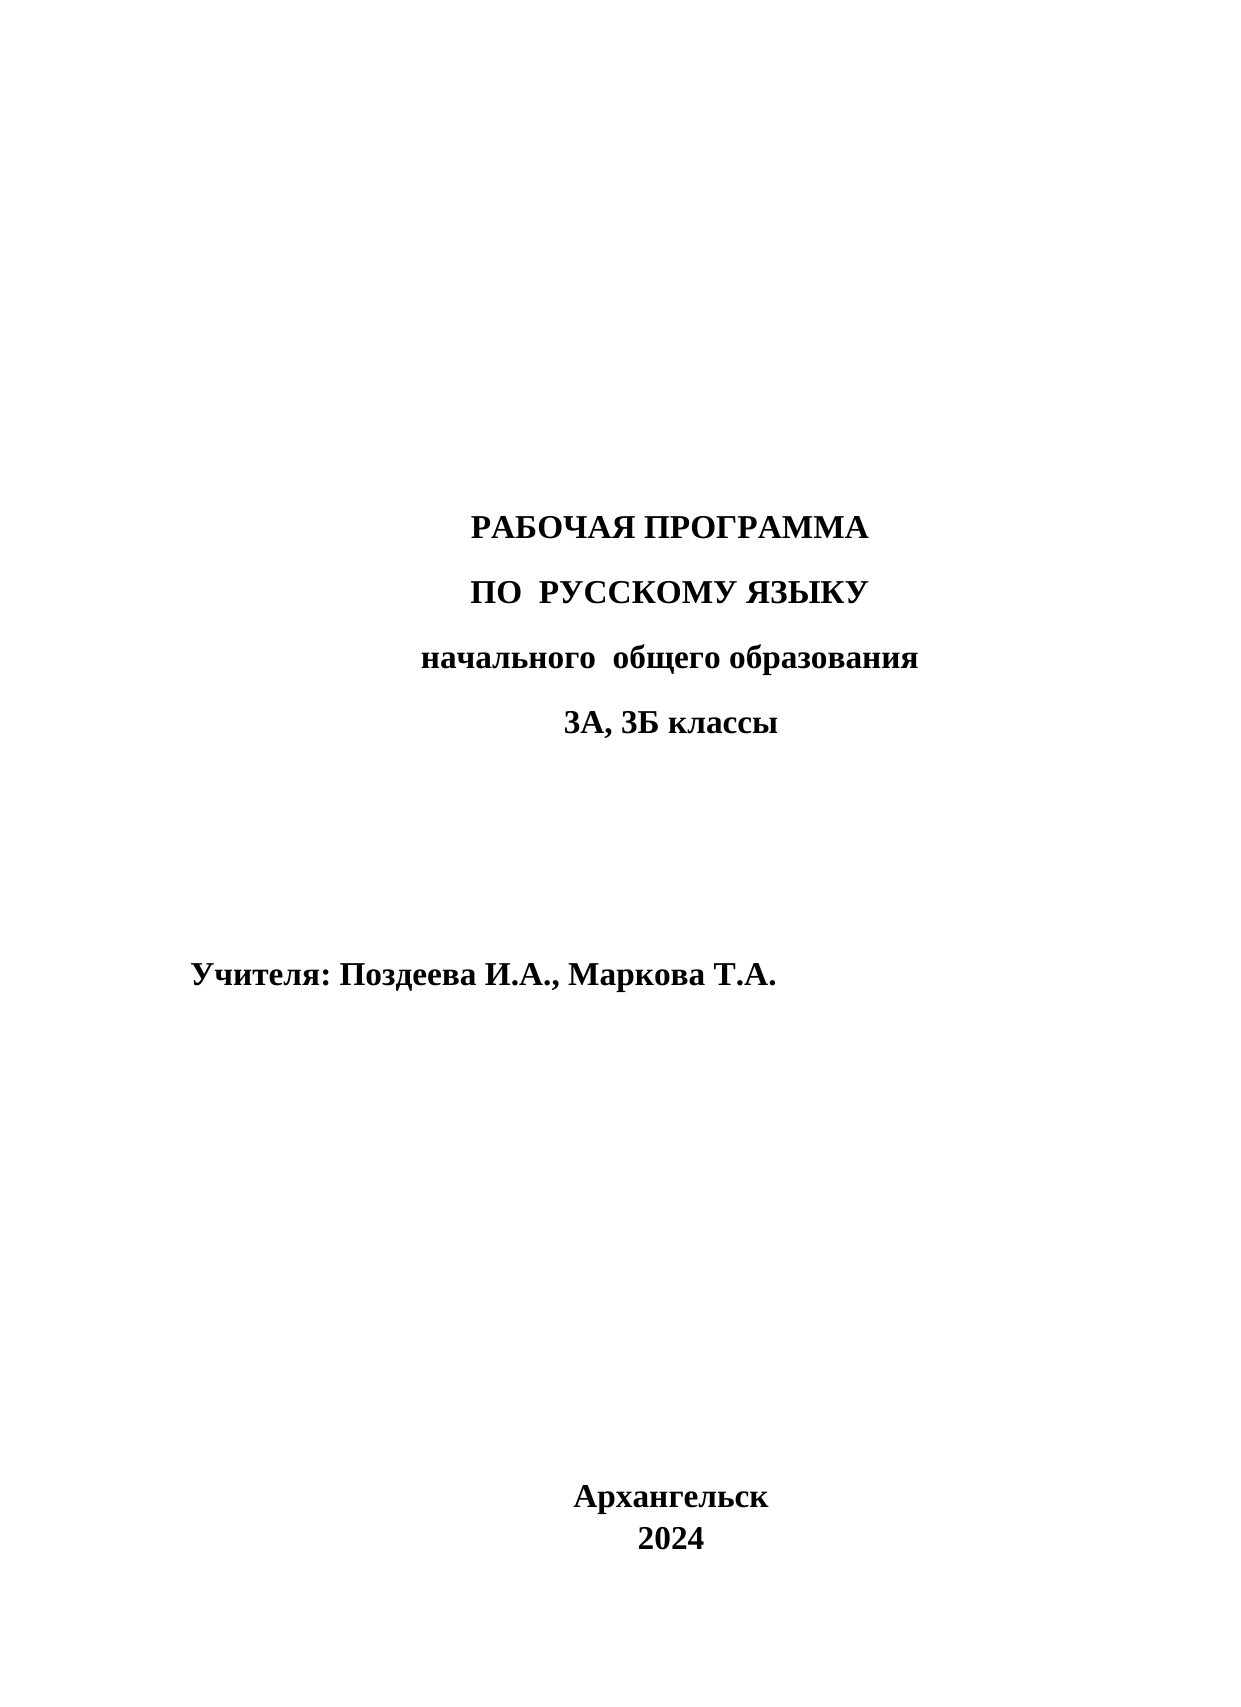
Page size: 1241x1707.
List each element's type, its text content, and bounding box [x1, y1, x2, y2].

text Архангельск [190, 1476, 1152, 1514]
text 2024 [190, 1518, 1152, 1557]
text Учителя: Поздеева И.А., Маркова Т.А. [190, 955, 1152, 993]
text РАБОЧАЯ ПРОГРАММА [177, 507, 1162, 546]
text 3А, 3Б классы [190, 702, 1152, 741]
text начального общего образования [177, 637, 1162, 676]
text ПО РУССКОМУ ЯЗЫКУ [177, 572, 1162, 611]
